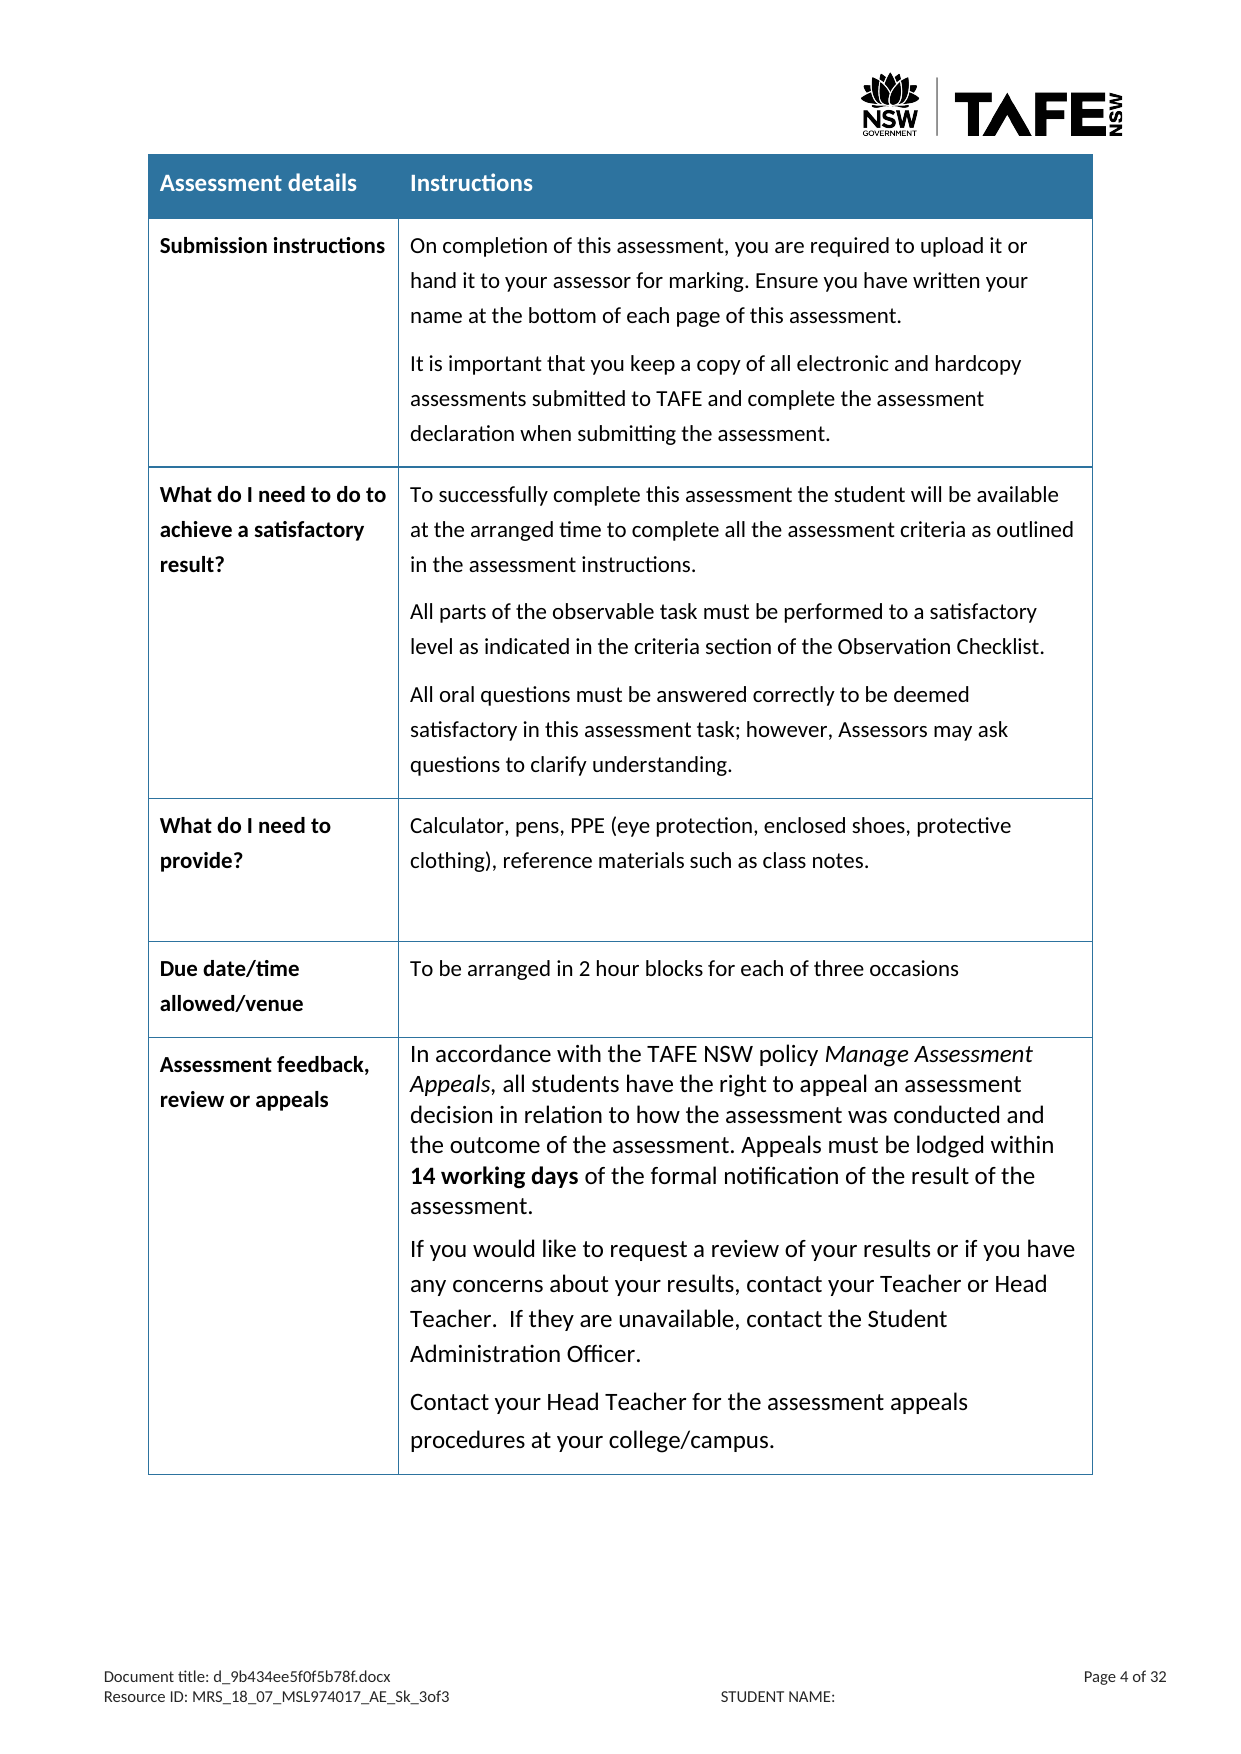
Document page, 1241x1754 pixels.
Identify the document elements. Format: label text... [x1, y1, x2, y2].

picture [861, 71, 1123, 137]
table_cell In accordance with the TAFE NSW policy Manage Assessment Appeals, all students have the right to appeal an assessment decision in relation to how the assessment was conducted and the outcome of the assessment. Appeals must be lodged within 14 working days of the formal notification of the result of the assessment. If you would like to request a review of your results or if you have any concerns about your results, contact your Teacher or Head Teacher. If they are unavailable, contact the Student Administration Officer. Contact your Head Teacher for the assessment appeals procedures at your college/campus. [399, 1038, 1092, 1474]
table_cell On completion of this assessment, you are required to upload it or hand it to your assessor for marking. Ensure you have written your name at the bottom of each page of this assessment. It is important that you keep a copy of all electronic and hardcopy assessments submitted to TAFE and complete the assessment declaration when submitting the assessment. [399, 219, 1092, 466]
table_cell To be arranged in 2 hour blocks for each of three occasions [399, 942, 1092, 1037]
table_header Assessment details [149, 155, 398, 218]
table_cell Assessment feedback, review or appeals [149, 1038, 398, 1474]
table_cell To successfully complete this assessment the student will be available at the arranged time to complete all the assessment criteria as outlined in the assessment instructions. All parts of the observable task must be performed to a satisfactory level as indicated in the criteria section of the Observation Checklist. All oral questions must be answered correctly to be deemed satisfactory in this assessment task; however, Assessors may ask questions to clarify understanding. [399, 468, 1092, 797]
table_cell Due date/time allowed/venue [149, 942, 398, 1037]
table_cell Submission instructions [149, 219, 398, 466]
table_cell Calculator, pens, PPE (eye protection, enclosed shoes, protective clothing), reference materials such as class notes. [399, 799, 1092, 941]
table_cell What do I need to do to achieve a satisfactory result? [149, 468, 398, 797]
table_cell What do I need to provide? [149, 799, 398, 941]
table_header Instructions [399, 155, 1092, 218]
